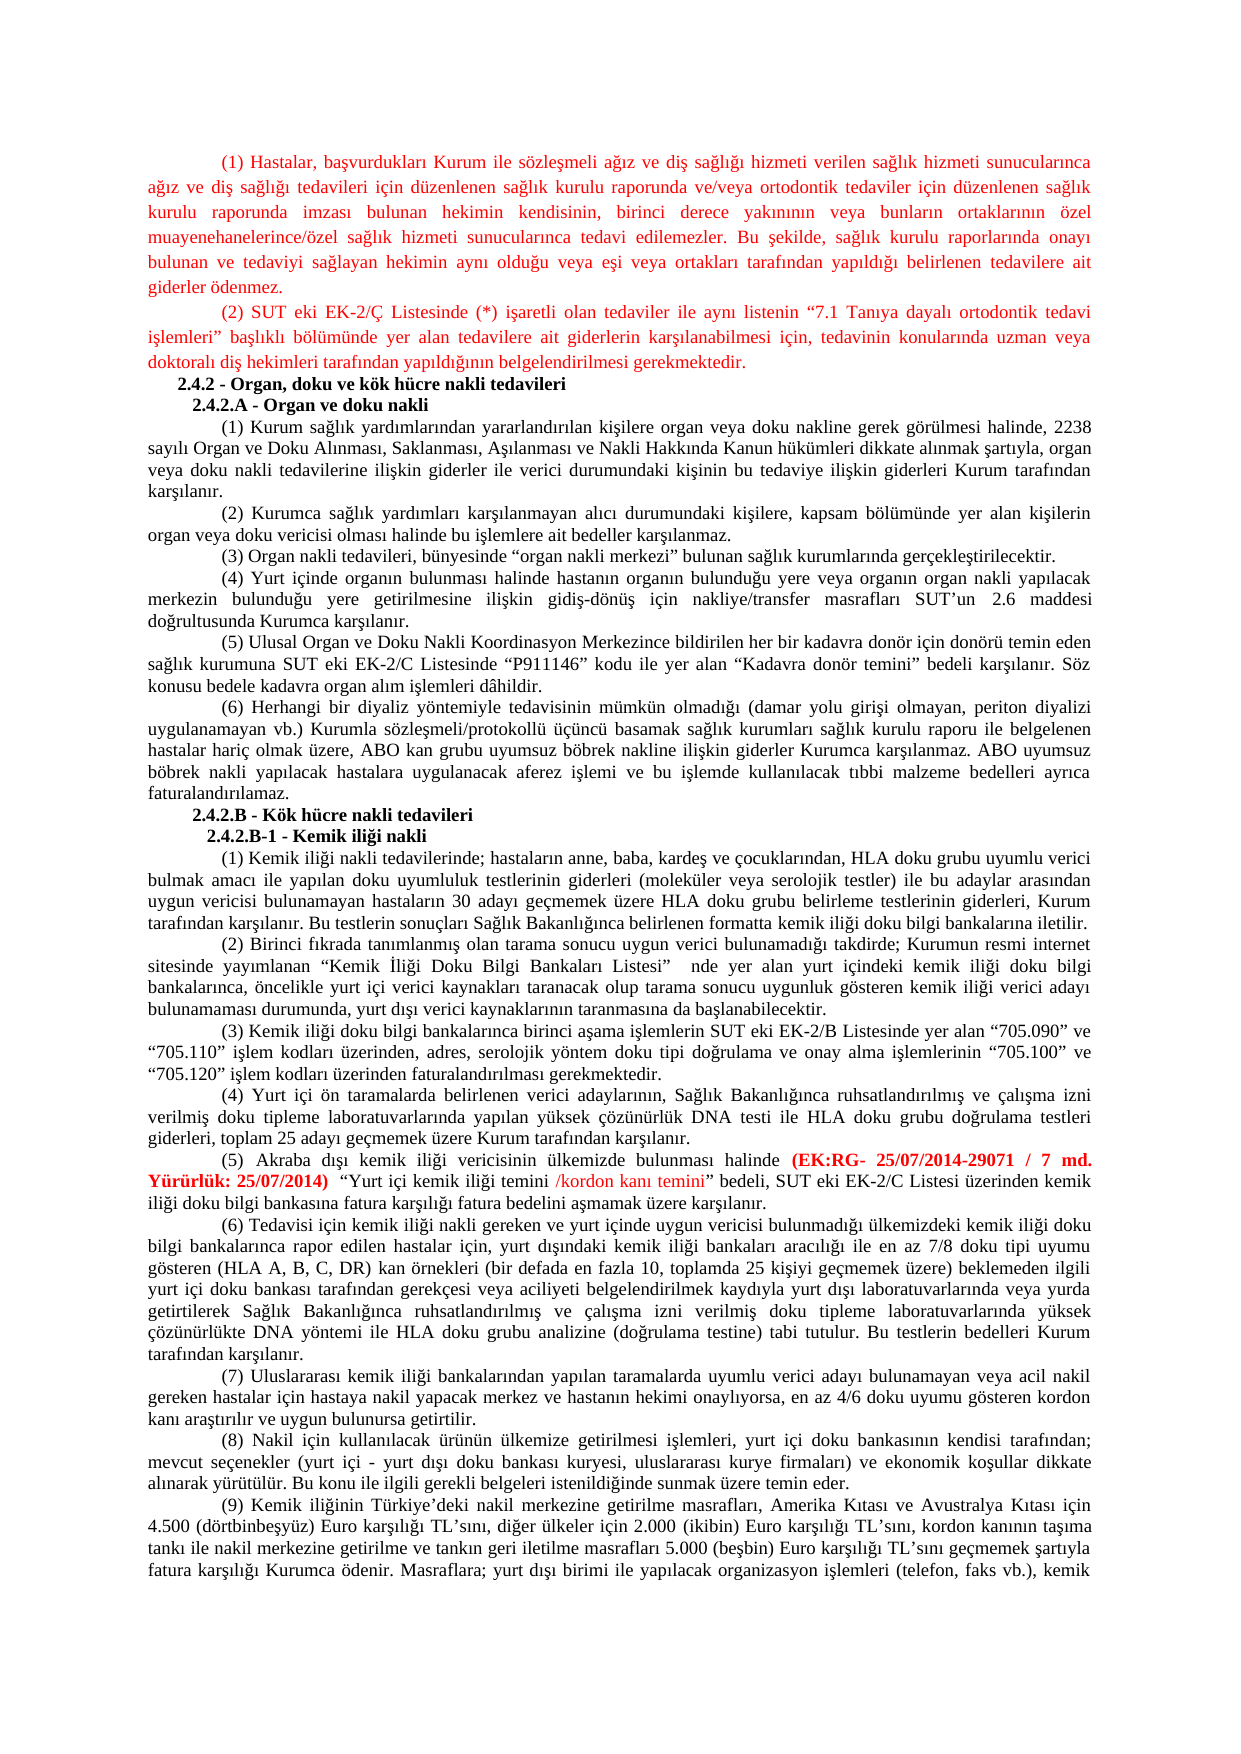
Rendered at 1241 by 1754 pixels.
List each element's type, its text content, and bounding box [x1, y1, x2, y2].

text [148, 1494, 1093, 1580]
text (5) Ulusal Organ ve Doku Nakli Koordinasyon Merkezince bildirilen her bir kadavra donör için donörü temin eden sağlık kurumuna SUT eki EK-2/C Listesinde “P911146” kodu ile yer alan “Kadavra donör temini” bedeli karşılanır. Söz konusu bedele kadavra organ alım işlemleri dâhildir. [148, 631, 1093, 696]
subtitle 2.4.2.B - Kök hücre nakli tedavileri [148, 804, 1093, 825]
text (6) Tedavisi için kemik iliği nakli gereken ve yurt içinde uygun vericisi bulunmadığı ülkemizdeki kemik iliği doku bilgi bankalarınca rapor edilen hastalar için, yurt dışındaki kemik iliği bankaları aracılığı ile en az 7/8 doku tipi uyumu gösteren (HLA A, B, C, DR) kan örnekleri (bir defada en fazla 10, toplamda 25 kişiyi geçmemek üzere) beklemeden ilgili yurt içi doku bankası tarafından gerekçesi veya aciliyeti belgelendirilmek kaydıyla yurt dışı laboratuvarlarında veya yurda getirtilerek Sağlık Bakanlığınca ruhsatlandırılmış ve çalışma izni verilmiş doku tipleme laboratuvarlarında yüksek çözünürlükte DNA yöntemi ile HLA doku grubu analizine (doğrulama testine) tabi tutulur. Bu testlerin bedelleri Kurum tarafından karşılanır. [148, 1213, 1093, 1364]
text (2) SUT eki EK-2/Ç Listesinde (*) işaretli olan tedaviler ile aynı listenin “7.1 Tanıya dayalı ortodontik tedavi işlemleri” başlıklı bölümünde yer alan tedavilere ait giderlerin karşılanabilmesi için, tedavinin konularında uzman veya doktoralı diş hekimleri tarafından yapıldığının belgelendirilmesi gerekmektedir. [148, 298, 1093, 373]
subtitle 2.4.2.A - Organ ve doku nakli [148, 394, 1093, 416]
text (3) Organ nakli tedavileri, bünyesinde “organ nakli merkezi” bulunan sağlık kurumlarında gerçekleştirilecektir. [148, 545, 1093, 567]
text (8) Nakil için kullanılacak ürünün ülkemize getirilmesi işlemleri, yurt içi doku bankasının kendisi tarafından; mevcut seçenekler (yurt içi - yurt dışı doku bankası kuryesi, uluslararası kurye firmaları) ve ekonomik koşullar dikkate alınarak yürütülür. Bu konu ile ilgili gerekli belgeleri istenildiğinde sunmak üzere temin eder. [148, 1429, 1093, 1494]
text (2) Kurumca sağlık yardımları karşılanmayan alıcı durumundaki kişilere, kapsam bölümünde yer alan kişilerin organ veya doku vericisi olması halinde bu işlemlere ait bedeller karşılanmaz. [148, 502, 1093, 545]
text (6) Herhangi bir diyaliz yöntemiyle tedavisinin mümkün olmadığı (damar yolu girişi olmayan, periton diyalizi uygulanamayan vb.) Kurumla sözleşmeli/protokollü üçüncü basamak sağlık kurumları sağlık kurulu raporu ile belgelenen hastalar hariç olmak üzere, ABO kan grubu uyumsuz böbrek nakline ilişkin giderler Kurumca karşılanmaz. ABO uyumsuz böbrek nakli yapılacak hastalara uygulanacak aferez işlemi ve bu işlemde kullanılacak tıbbi malzeme bedelleri ayrıca faturalandırılamaz. [148, 696, 1093, 804]
text (1) Hastalar, başvurdukları Kurum ile sözleşmeli ağız ve diş sağlığı hizmeti verilen sağlık hizmeti sunucularınca ağız ve diş sağlığı tedavileri için düzenlenen sağlık kurulu raporunda ve/veya ortodontik tedaviler için düzenlenen sağlık kurulu raporunda imzası bulunan hekimin kendisinin, birinci derece yakınının veya bunların ortaklarının özel muayenehanelerince/özel sağlık hizmeti sunucularınca tedavi edilemezler. Bu şekilde, sağlık kurulu raporlarında onayı bulunan ve tedaviyi sağlayan hekimin aynı olduğu veya eşi veya ortakları tarafından yapıldığı belirlenen tedavilere ait giderler ödenmez. [148, 148, 1093, 298]
text (2) Birinci fıkrada tanımlanmış olan tarama sonucu uygun verici bulunamadığı takdirde; Kurumun resmi internet sitesinde yayımlanan “Kemik İliği Doku Bilgi Bankaları Listesi” nde yer alan yurt içindeki kemik iliği doku bilgi bankalarınca, öncelikle yurt içi verici kaynakları taranacak olup tarama sonucu uygunluk gösteren kemik iliği verici adayı bulunamaması durumunda, yurt dışı verici kaynaklarının taranmasına da başlanabilecektir. [148, 933, 1093, 1019]
subtitle 2.4.2 - Organ, doku ve kök hücre nakli tedavileri [148, 373, 1093, 394]
text (4) Yurt içi ön taramalarda belirlenen verici adaylarının, Sağlık Bakanlığınca ruhsatlandırılmış ve çalışma izni verilmiş doku tipleme laboratuvarlarında yapılan yüksek çözünürlük DNA testi ile HLA doku grubu doğrulama testleri giderleri, toplam 25 adayı geçmemek üzere Kurum tarafından karşılanır. [148, 1084, 1093, 1149]
text (4) Yurt içinde organın bulunması halinde hastanın organın bulunduğu yere veya organın organ nakli yapılacak merkezin bulunduğu yere getirilmesine ilişkin gidiş-dönüş için nakliye/transfer masrafları SUT’un 2.6 maddesi doğrultusunda Kurumca karşılanır. [148, 567, 1093, 631]
text (1) Kurum sağlık yardımlarından yararlandırılan kişilere organ veya doku nakline gerek görülmesi halinde, 2238 sayılı Organ ve Doku Alınması, Saklanması, Aşılanması ve Nakli Hakkında Kanun hükümleri dikkate alınmak şartıyla, organ veya doku nakli tedavilerine ilişkin giderler ile verici durumundaki kişinin bu tedaviye ilişkin giderleri Kurum tarafından karşılanır. [148, 416, 1093, 502]
text (3) Kemik iliği doku bilgi bankalarınca birinci aşama işlemlerin SUT eki EK-2/B Listesinde yer alan “705.090” ve “705.110” işlem kodları üzerinden, adres, serolojik yöntem doku tipi doğrulama ve onay alma işlemlerinin “705.100” ve “705.120” işlem kodları üzerinden faturalandırılması gerekmektedir. [148, 1019, 1093, 1084]
text (7) Uluslararası kemik iliği bankalarından yapılan taramalarda uyumlu verici adayı bulunamayan veya acil nakil gereken hastalar için hastaya nakil yapacak merkez ve hastanın hekimi onaylıyorsa, en az 4/6 doku uyumu gösteren kordon kanı araştırılır ve uygun bulunursa getirtilir. [148, 1364, 1093, 1429]
text (1) Kemik iliği nakli tedavilerinde; hastaların anne, baba, kardeş ve çocuklarından, HLA doku grubu uyumlu verici bulmak amacı ile yapılan doku uyumluluk testlerinin giderleri (moleküler veya serolojik testler) ile bu adaylar arasından uygun vericisi bulunamayan hastaların 30 adayı geçmemek üzere HLA doku grubu belirleme testlerinin giderleri, Kurum tarafından karşılanır. Bu testlerin sonuçları Sağlık Bakanlığınca belirlenen formatta kemik iliği doku bilgi bankalarına iletilir. [148, 847, 1093, 933]
subtitle 2.4.2.B-1 - Kemik iliği nakli [148, 825, 1093, 847]
text (5) Akraba dışı kemik iliği vericisinin ülkemizde bulunması halinde (EK:RG- 25/07/2014-29071 / 7 md. Yürürlük: 25/07/2014) “Yurt içi kemik iliği temini /kordon kanı temini” bedeli, SUT eki EK-2/C Listesi üzerinden kemik iliği doku bilgi bankasına fatura karşılığı fatura bedelini aşmamak üzere karşılanır. [148, 1149, 1093, 1213]
